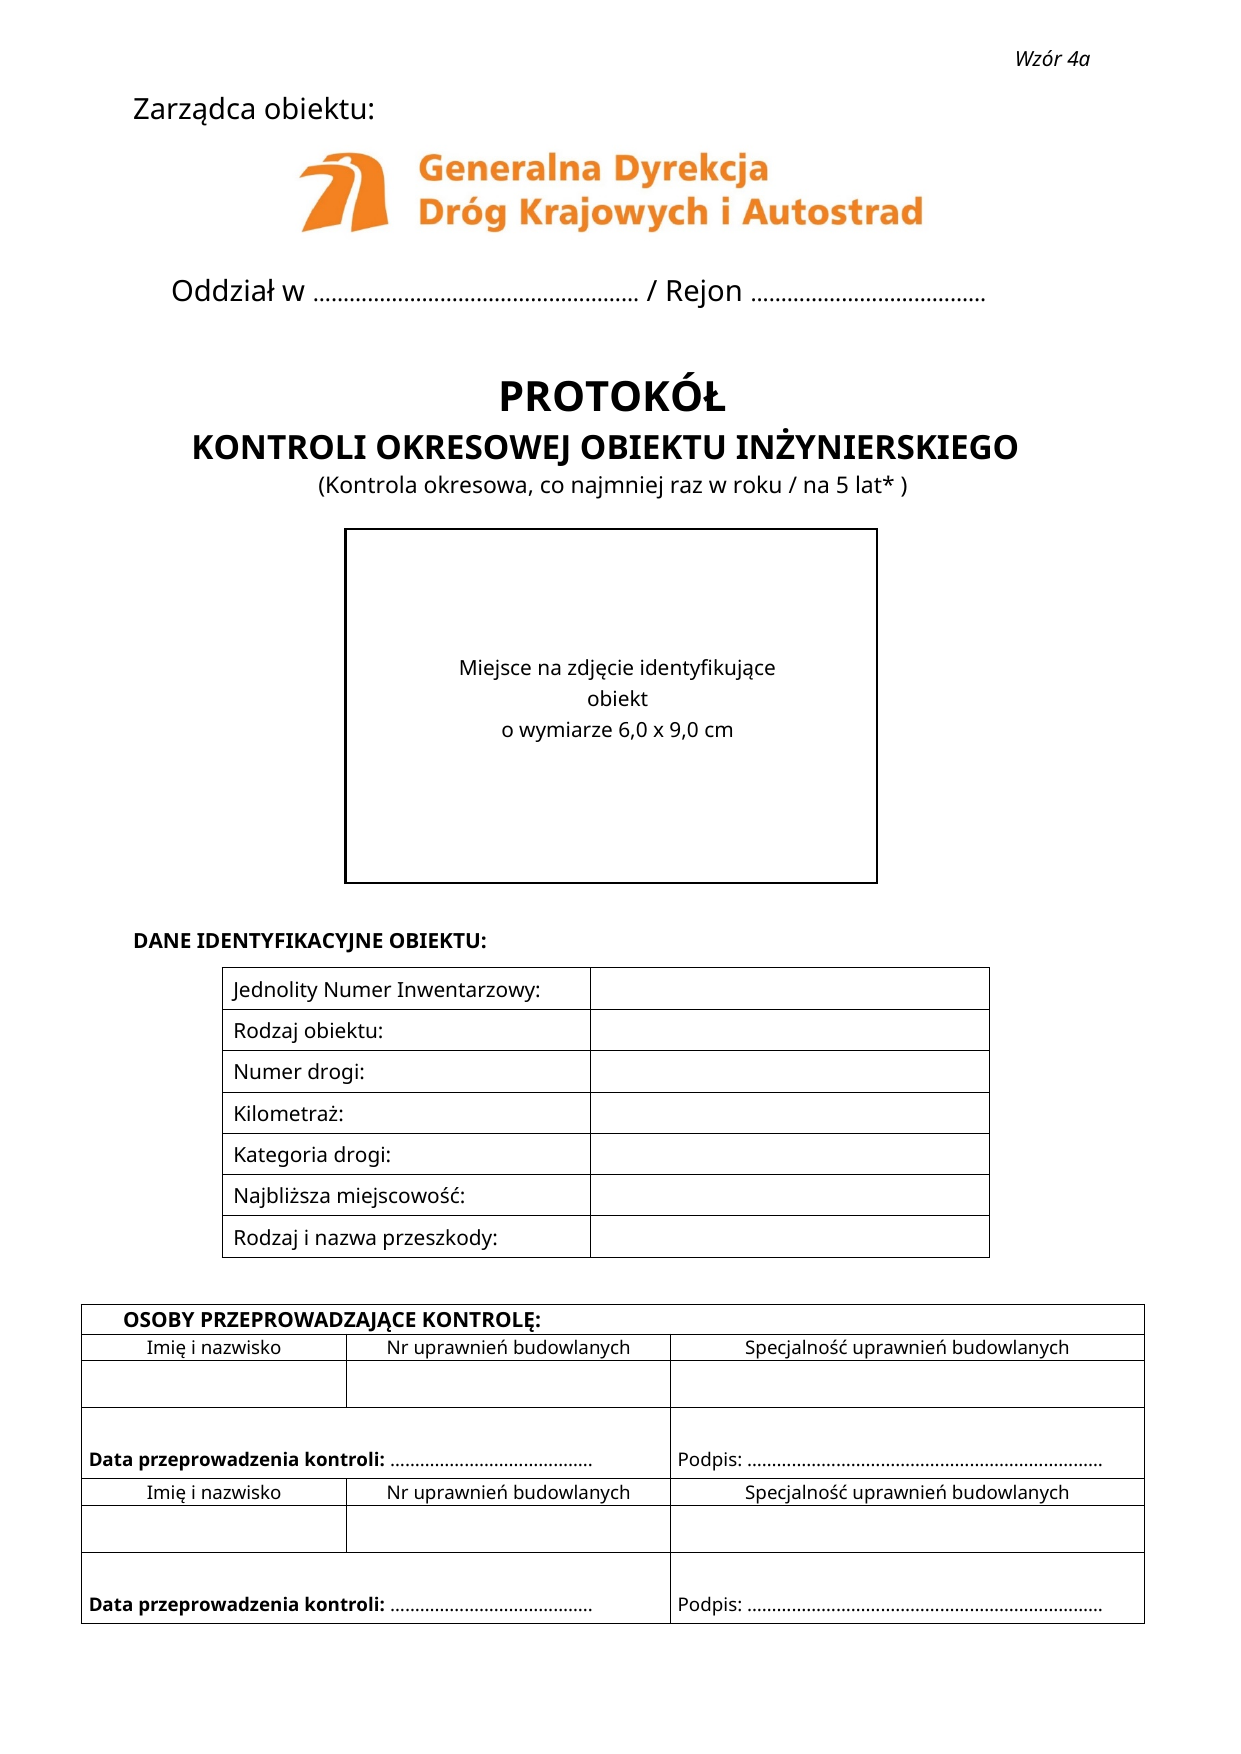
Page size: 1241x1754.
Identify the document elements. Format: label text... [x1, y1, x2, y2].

table_cell Rodzaj i nazwa przeszkody: [223, 1216, 590, 1257]
table_cell [591, 1010, 989, 1050]
table_cell Najbliższa miejscowość: [223, 1175, 590, 1215]
text Oddział w ……………………………………………… / Rejon ………………………………… [133, 271, 1093, 310]
table_cell [591, 1175, 989, 1215]
table_cell [671, 1361, 1144, 1407]
table_cell [591, 1051, 989, 1091]
table_cell [591, 1134, 989, 1174]
table_header [591, 968, 989, 1009]
text Zarządca obiektu: [133, 89, 1093, 128]
table_cell Imię i nazwisko [82, 1479, 346, 1505]
table_cell Specjalność uprawnień budowlanych [671, 1335, 1144, 1360]
table_cell Rodzaj obiektu: [223, 1010, 590, 1050]
table_cell [347, 1506, 670, 1552]
table_cell Podpis: ……………………………………………………………… [671, 1408, 1144, 1478]
text DANE IDENTYFIKACYJNE OBIEKTU: [133, 926, 1093, 955]
table_cell [347, 1361, 670, 1407]
table_cell [591, 1216, 989, 1257]
table_cell Data przeprowadzenia kontroli: ………………………………….. [82, 1553, 670, 1623]
table_cell Nr uprawnień budowlanych [347, 1335, 670, 1360]
table_cell Nr uprawnień budowlanych [347, 1479, 670, 1505]
text PROTOKÓŁ [133, 367, 1093, 424]
table_cell Kategoria drogi: [223, 1134, 590, 1174]
picture [284, 134, 935, 257]
table_cell Podpis: ……………………………………………………………… [671, 1553, 1144, 1623]
table_cell [82, 1506, 346, 1552]
text KONTROLI OKRESOWEJ OBIEKTU INŻYNIERSKIEGO [74, 424, 1137, 469]
table_cell [591, 1093, 989, 1133]
table_cell Specjalność uprawnień budowlanych [671, 1479, 1144, 1505]
table_cell Data przeprowadzenia kontroli: ………………………………….. [82, 1408, 670, 1478]
table_cell Kilometraż: [223, 1093, 590, 1133]
table_header OSOBY PRZEPROWADZAJĄCE KONTROLĘ: [82, 1305, 1144, 1333]
table_cell [82, 1361, 346, 1407]
text (Kontrola okresowa, co najmniej raz w roku / na 5 lat* ) [133, 469, 1093, 501]
table_cell [671, 1506, 1144, 1552]
table_cell Imię i nazwisko [82, 1335, 346, 1360]
table_header Jednolity Numer Inwentarzowy: [223, 968, 590, 1009]
table_cell Numer drogi: [223, 1051, 590, 1091]
